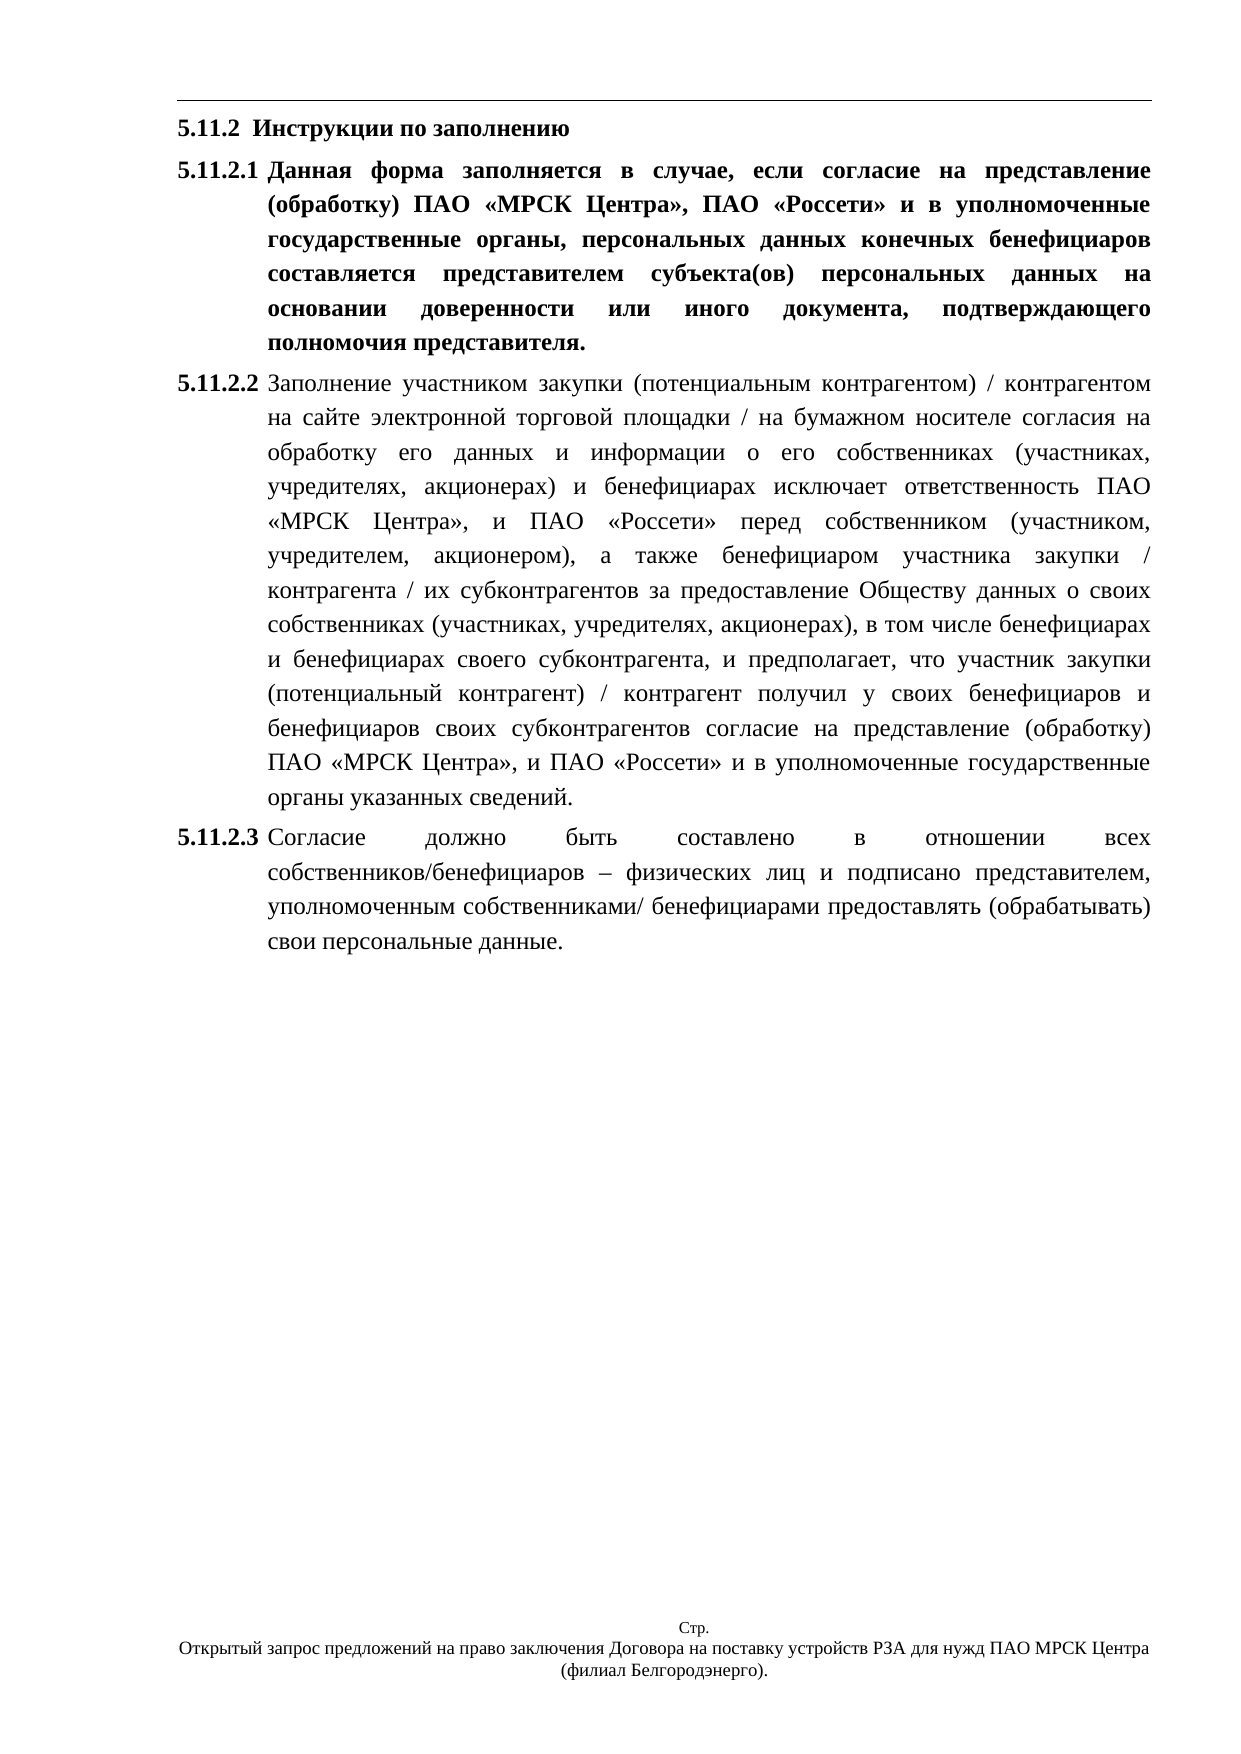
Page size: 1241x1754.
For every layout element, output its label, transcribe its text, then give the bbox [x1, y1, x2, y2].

list Данная форма заполняется в случае, если согласие на представление (обработку) ПАО «МРСК Центра», ПАО «Россети» и в уполномоченные государственные органы, персональных данных конечных бенефициаров составляется представителем субъекта(ов) персональных данных на основании доверенности или иного документа, подтверждающего полномочия представителя. [177, 155, 1152, 356]
list Согласие должно быть составлено в отношении всех собственников/бенефициаров – физических лиц и подписано представителем, уполномоченным собственниками/ бенефициарами предоставлять (обрабатывать) свои персональные данные. [177, 822, 1152, 954]
subtitle Инструкции по заполнению [177, 113, 1152, 142]
list Заполнение участником закупки (потенциальным контрагентом) / контрагентом на сайте электронной торговой площадки / на бумажном носителе согласия на обработку его данных и информации о его собственниках (участниках, учредителях, акционерах) и бенефициарах исключает ответственность ПАО «МРСК Центра», и ПАО «Россети» перед собственником (участником, учредителем, акционером), а также бенефициаром участника закупки / контрагента / их субконтрагентов за предоставление Обществу данных о своих собственниках (участниках, учредителях, акционерах), в том числе бенефициарах и бенефициарах своего субконтрагента, и предполагает, что участник закупки (потенциальный контрагент) / контрагент получил у своих бенефициаров и бенефициаров своих субконтрагентов согласие на представление (обработку) ПАО «МРСК Центра», и ПАО «Россети» и в уполномоченные государственные органы указанных сведений. [177, 368, 1152, 810]
